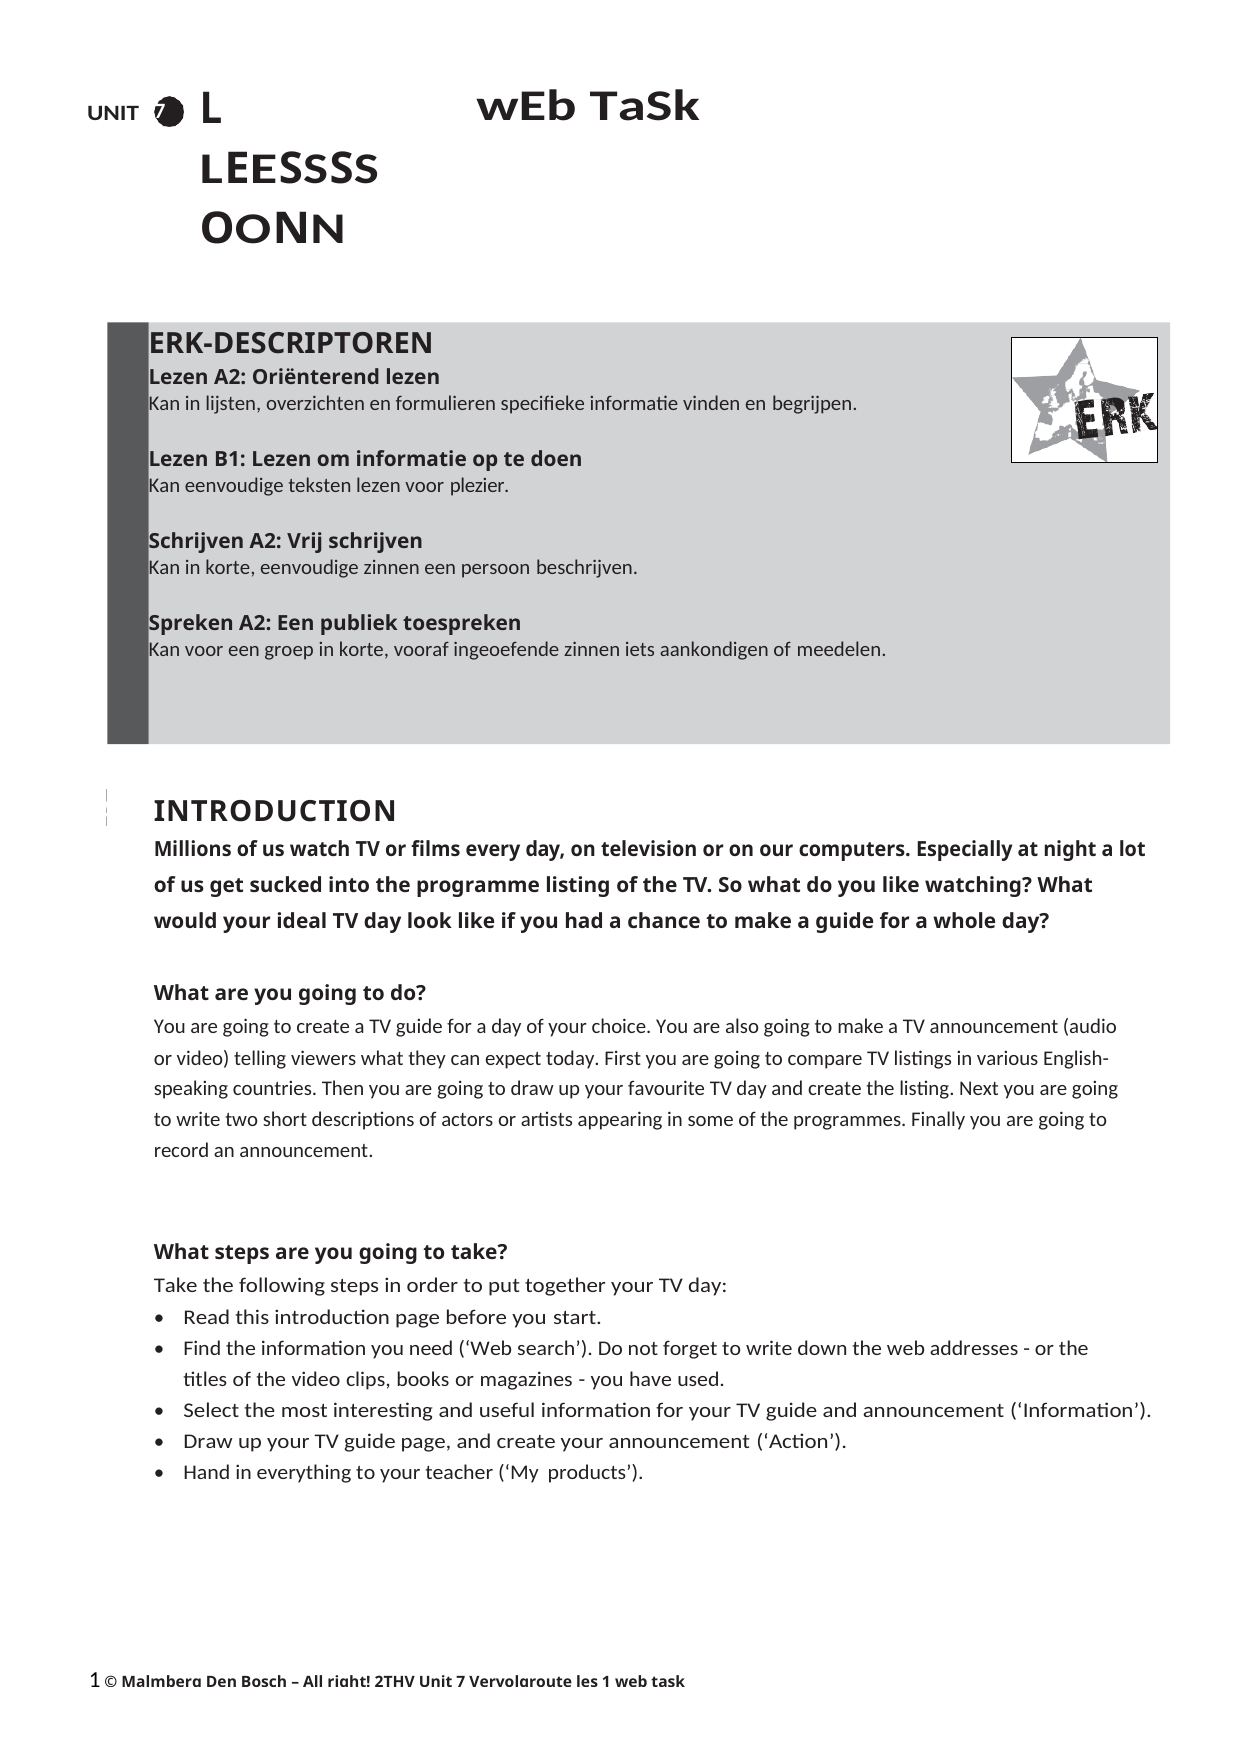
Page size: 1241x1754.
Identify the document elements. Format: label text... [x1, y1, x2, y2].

list Draw up your TV guide page, and create your announcement (‘Action’). [153, 1428, 1163, 1454]
text Take the following steps in order to put together your TV day: [153, 1273, 1163, 1298]
text UNIT [87, 99, 147, 126]
list Find the information you need (‘Web search’). Do not forget to write down the web addresses - or the titles of the video clips, books or magazines - you have used. [153, 1335, 1118, 1392]
list Select the most interesting and useful information for your TV guide and announcement (‘Information’). [153, 1397, 1163, 1422]
text LLEESSSSOONN [199, 77, 387, 256]
subtitle A INTRODUCTION [96, 790, 1163, 829]
picture [1012, 338, 1157, 462]
text wEb TaSk [476, 78, 1163, 132]
list Read this introduction page before you start. [153, 1304, 1163, 1329]
text What are you going to do? [153, 978, 1163, 1007]
text What steps are you going to take? [153, 1237, 1163, 1266]
list Hand in everything to your teacher (‘My products’). [153, 1459, 1163, 1485]
text You are going to create a TV guide for a day of your choice. You are also going to make a TV announcement (audio or video) telling viewers what they can expect today. First you are going to compare TV listings in various English-speaking countries. Then you are going to draw up your favourite TV day and create the listing. Next you are going to write two short descriptions of actors or artists appearing in some of the programmes. Finally you are going to record an announcement. [153, 1014, 1132, 1163]
picture [154, 96, 184, 127]
text Millions of us watch TV or films every day, on television or on our computers. Especially at night a lot of us get sucked into the programme listing of the TV. So what do you like watching? What would your ideal TV day look like if you had a chance to make a guide for a whole day? [153, 834, 1149, 934]
